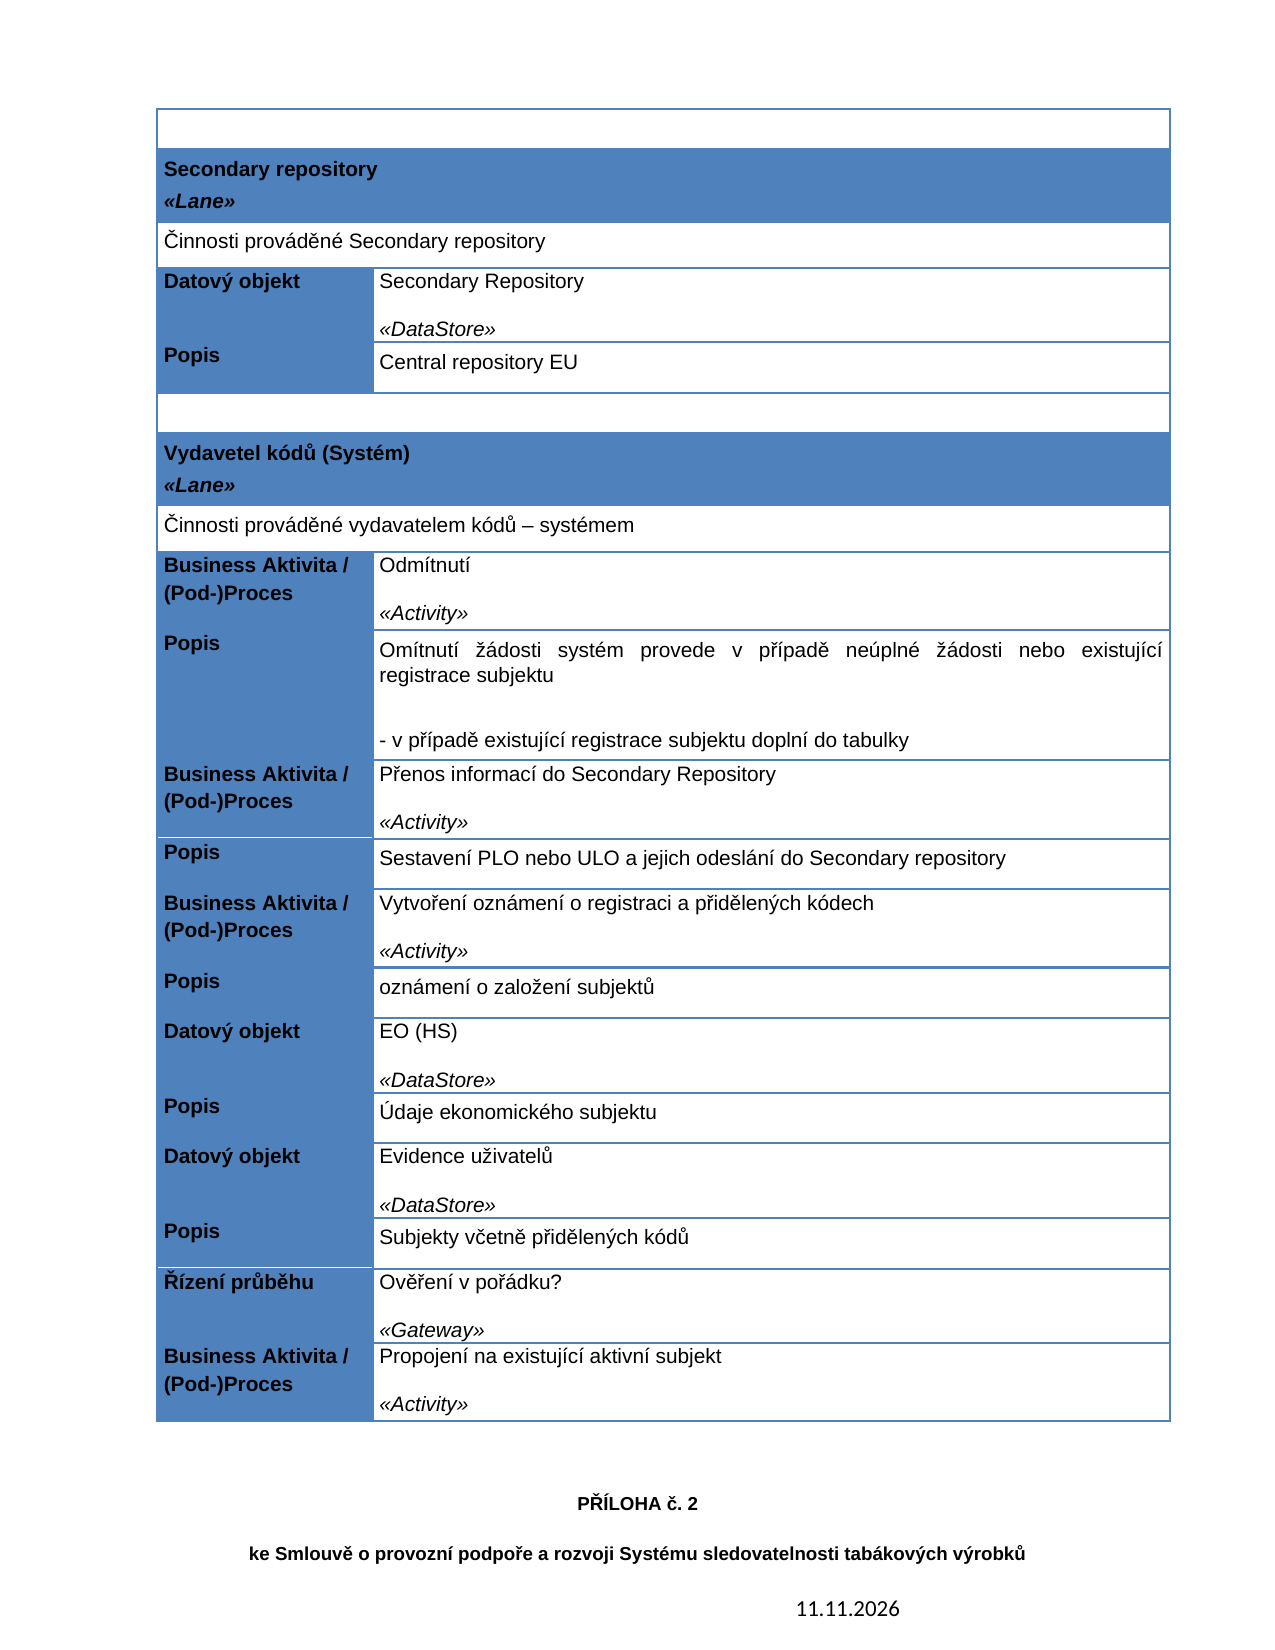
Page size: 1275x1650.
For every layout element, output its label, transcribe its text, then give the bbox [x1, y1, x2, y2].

table_cell Činnosti prováděné Secondary repository [158, 223, 1169, 267]
table_cell Business Aktivita / (Pod-)Proces [158, 1344, 372, 1420]
table_cell Popis [158, 343, 372, 392]
table_cell Popis [158, 840, 372, 888]
table_cell Údaje ekonomického subjektu [374, 1094, 1169, 1142]
table_cell Datový objekt [158, 1144, 372, 1217]
table_cell Popis [158, 1219, 372, 1267]
table_cell Omítnutí žádosti systém provede v případě neúplné žádosti nebo existující registrace subjektu - v případě existující registrace subjektu doplní do tabulky [374, 631, 1169, 759]
table_cell Central repository EU [374, 343, 1169, 392]
table_cell Vydavetel kódů (Systém) «Lane» [158, 434, 1169, 504]
table_cell Popis [158, 631, 372, 759]
table_cell Secondary repository «Lane» [158, 150, 1169, 220]
table_cell Odmítnutí «Activity» [374, 553, 1169, 629]
table_cell Sestavení PLO nebo ULO a jejich odeslání do Secondary repository [374, 840, 1169, 888]
table_cell Datový objekt [158, 269, 372, 341]
table_cell Popis [158, 969, 372, 1017]
table_cell oznámení o založení subjektů [374, 969, 1169, 1017]
table_cell Business Aktivita / (Pod-)Proces [158, 553, 372, 629]
table_cell Propojení na existující aktivní subjekt «Activity» [374, 1344, 1169, 1420]
table_cell Popis [158, 1094, 372, 1142]
table_cell [158, 110, 1169, 148]
table_cell [158, 394, 1169, 432]
table_cell Subjekty včetně přidělených kódů [374, 1219, 1169, 1267]
table_cell Datový objekt [158, 1019, 372, 1092]
table_cell Řízení průběhu [158, 1270, 372, 1342]
table_cell Přenos informací do Secondary Repository «Activity» [374, 761, 1169, 837]
table_cell Evidence uživatelů «DataStore» [374, 1144, 1169, 1217]
table_cell EO (HS) «DataStore» [374, 1019, 1169, 1092]
table_cell Secondary Repository «DataStore» [374, 269, 1169, 341]
table_cell Ověření v pořádku? «Gateway» [374, 1270, 1169, 1342]
table_cell Business Aktivita / (Pod-)Proces [158, 890, 372, 966]
table_cell Business Aktivita / (Pod-)Proces [158, 761, 372, 837]
table_cell Činnosti prováděné vydavatelem kódů – systémem [158, 506, 1169, 551]
table_cell Vytvoření oznámení o registraci a přidělených kódech «Activity» [374, 890, 1169, 966]
